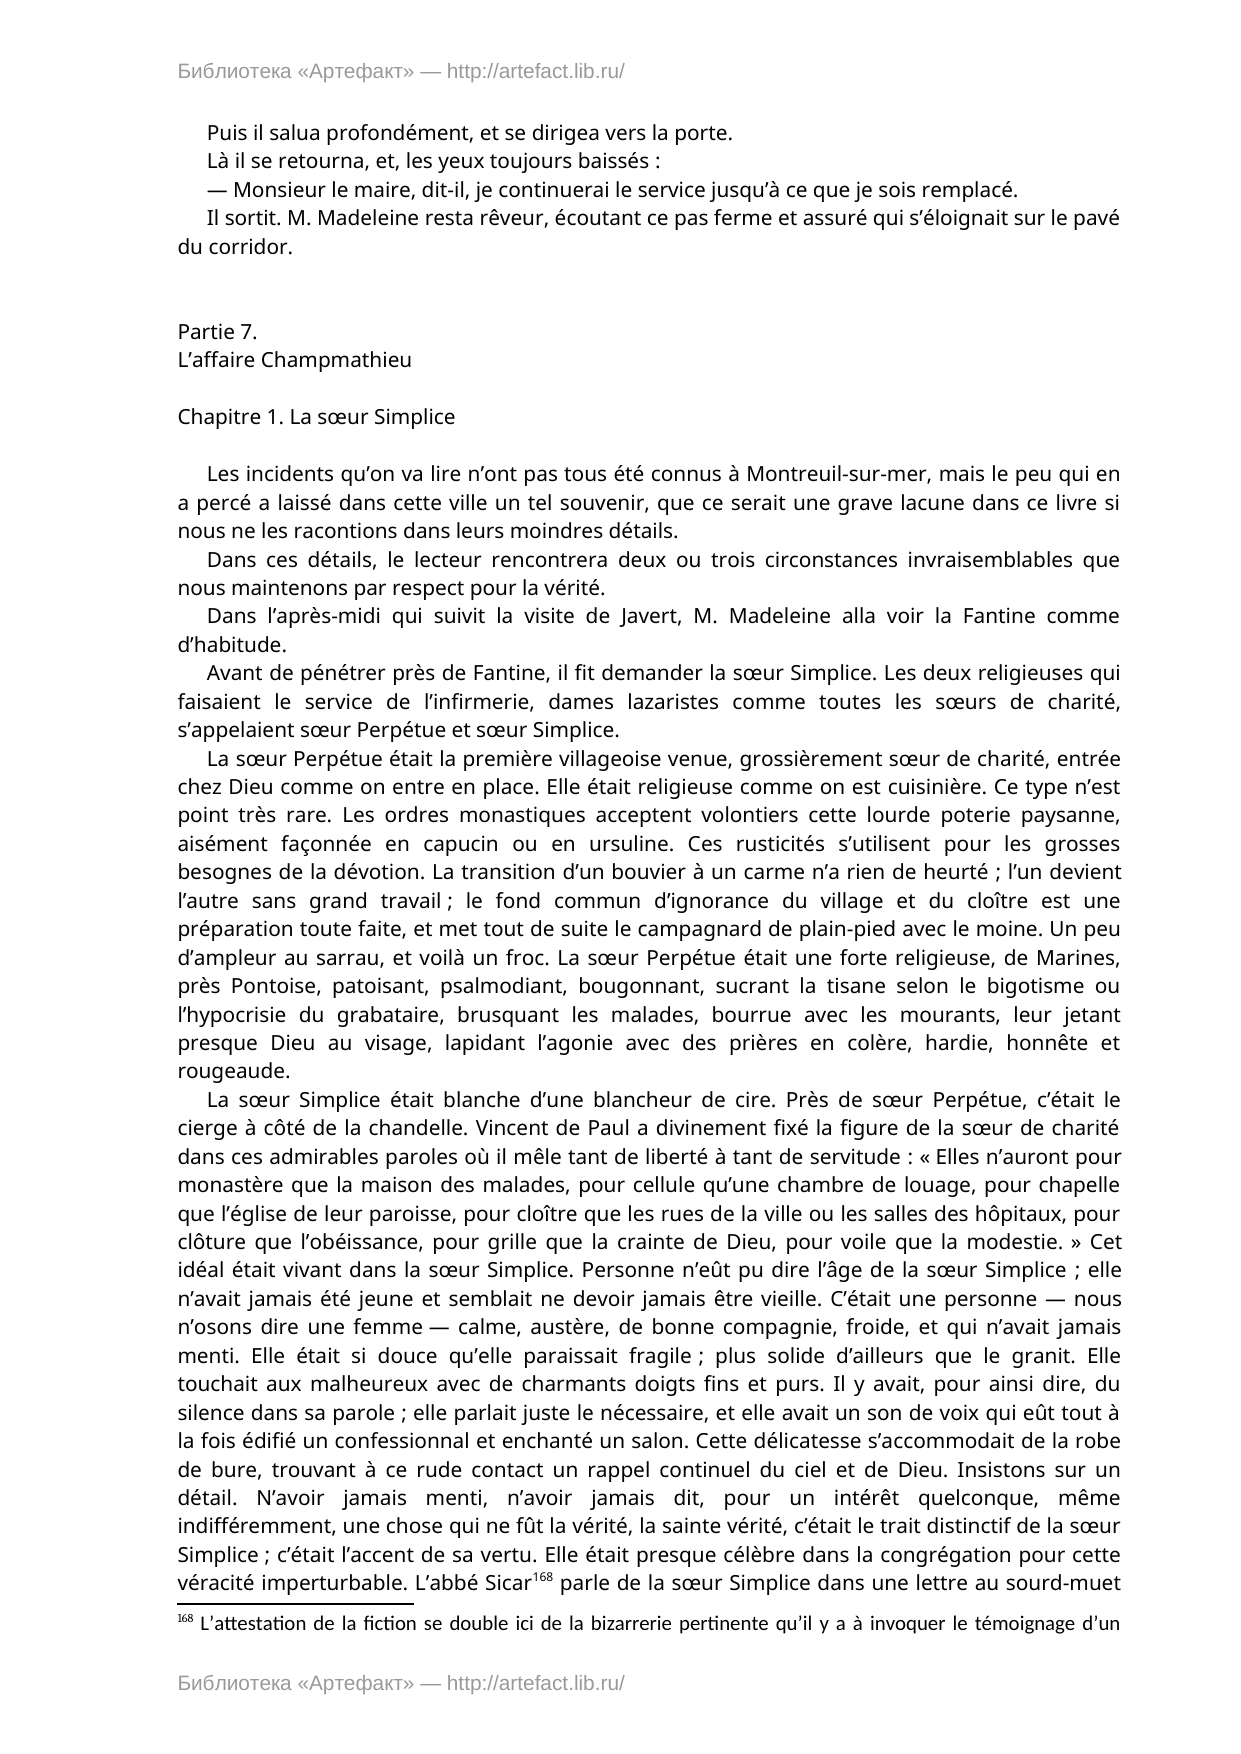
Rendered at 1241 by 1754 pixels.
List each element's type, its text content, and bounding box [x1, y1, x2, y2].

subtitle L’affaire Champmathieu [177, 346, 1122, 374]
subtitle Partie 7. [177, 317, 1122, 346]
text Là il se retourna, et, les yeux toujours baissés : [177, 147, 1122, 175]
text Dans l’après-midi qui suivit la visite de Javert, M. Madeleine alla voir la Fantine comme d’habitude. [177, 602, 1122, 658]
text Il sortit. M. Madeleine resta rêveur, écoutant ce pas ferme et assuré qui s’éloignait sur le pavé du corridor. [177, 203, 1122, 260]
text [177, 1085, 1122, 1597]
text — Monsieur le maire, dit-il, je continuerai le service jusqu’à ce que je sois remplacé. [177, 175, 1122, 203]
text Dans ces détails, le lecteur rencontrera deux ou trois circonstances invraisemblables que nous maintenons par respect pour la vérité. [177, 545, 1122, 602]
text Avant de pénétrer près de Fantine, il fit demander la sœur Simplice. Les deux religieuses qui faisaient le service de l’infirmerie, dames lazaristes comme toutes les sœurs de charité, s’appelaient sœur Perpétue et sœur Simplice. [177, 658, 1122, 744]
text Puis il salua profondément, et se dirigea vers la porte. [177, 118, 1122, 147]
text La sœur Perpétue était la première villageoise venue, grossièrement sœur de charité, entrée chez Dieu comme on entre en place. Elle était religieuse comme on est cuisinière. Ce type n’est point très rare. Les ordres monastiques acceptent volontiers cette lourde poterie paysanne, aisément façonnée en capucin ou en ursuline. Ces rusticités s’utilisent pour les grosses besognes de la dévotion. La transition d’un bouvier à un carme n’a rien de heurté ; l’un devient l’autre sans grand travail ; le fond commun d’ignorance du village et du cloître est une préparation toute faite, et met tout de suite le campagnard de plain-pied avec le moine. Un peu d’ampleur au sarrau, et voilà un froc. La sœur Perpétue était une forte religieuse, de Marines, près Pontoise, patoisant, psalmodiant, bougonnant, sucrant la tisane selon le bigotisme ou l’hypocrisie du grabataire, brusquant les malades, bourrue avec les mourants, leur jetant presque Dieu au visage, lapidant l’agonie avec des prières en colère, hardie, honnête et rougeaude. [177, 744, 1122, 1085]
text Les incidents qu’on va lire n’ont pas tous été connus à Montreuil-sur-mer, mais le peu qui en a percé a laissé dans cette ville un tel souvenir, que ce serait une grave lacune dans ce livre si nous ne les racontions dans leurs moindres détails. [177, 459, 1122, 545]
text Chapitre 1. La sœur Simplice [177, 402, 1122, 431]
